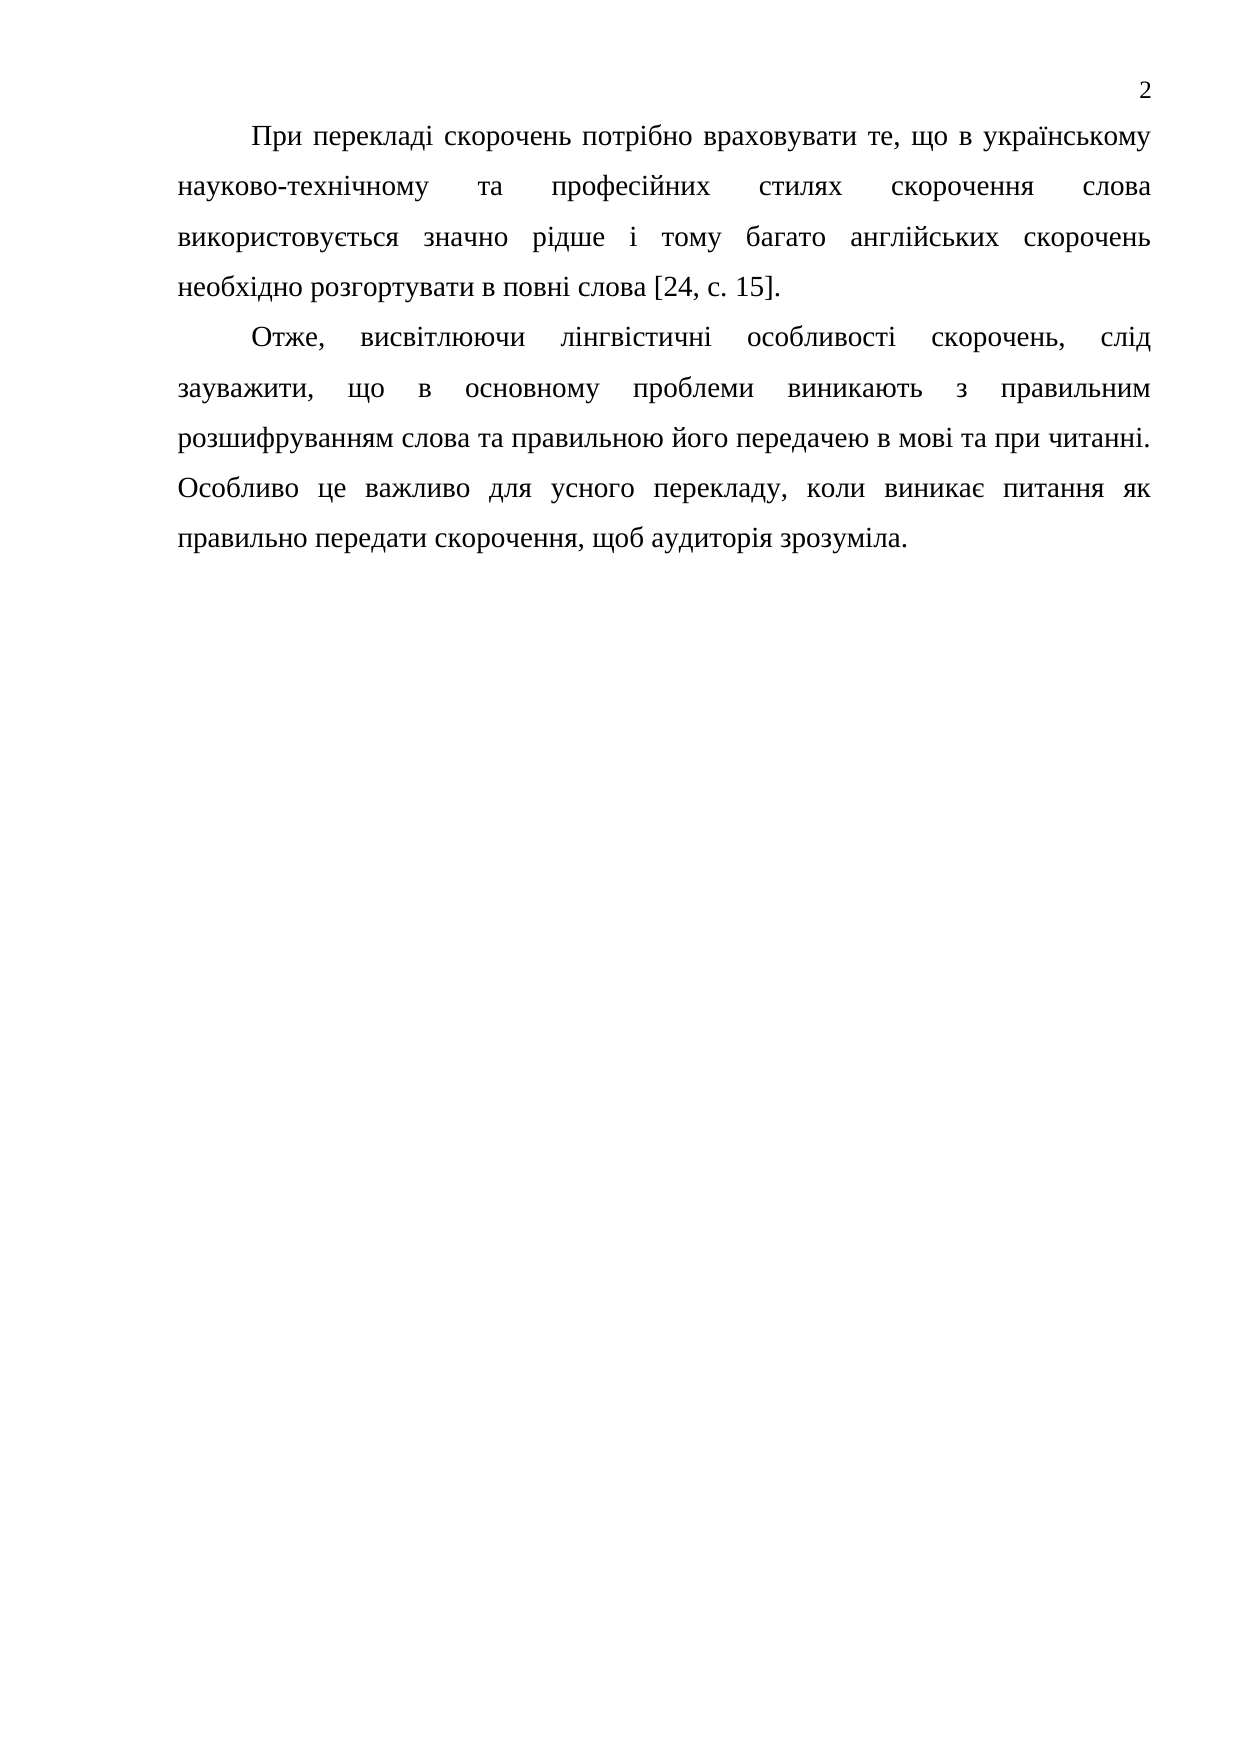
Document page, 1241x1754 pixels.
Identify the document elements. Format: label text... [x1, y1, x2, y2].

text Отже, висвітлюючи лінгвістичні особливості скорочень, слід зауважити, що в основному проблеми виникають з правильним розшифруванням слова та правильною його передачею в мові та при читанні. Особливо це важливо для усного перекладу, коли виникає питання як правильно передати скорочення, щоб аудиторія зрозуміла. [177, 319, 1152, 554]
text При перекладі скорочень потрібно враховувати те, що в українському науково-технічному та професійних стилях скорочення слова використовується значно рідше і тому багато англійських скорочень необхідно розгортувати в повні слова [24, с. 15]. [177, 118, 1152, 303]
